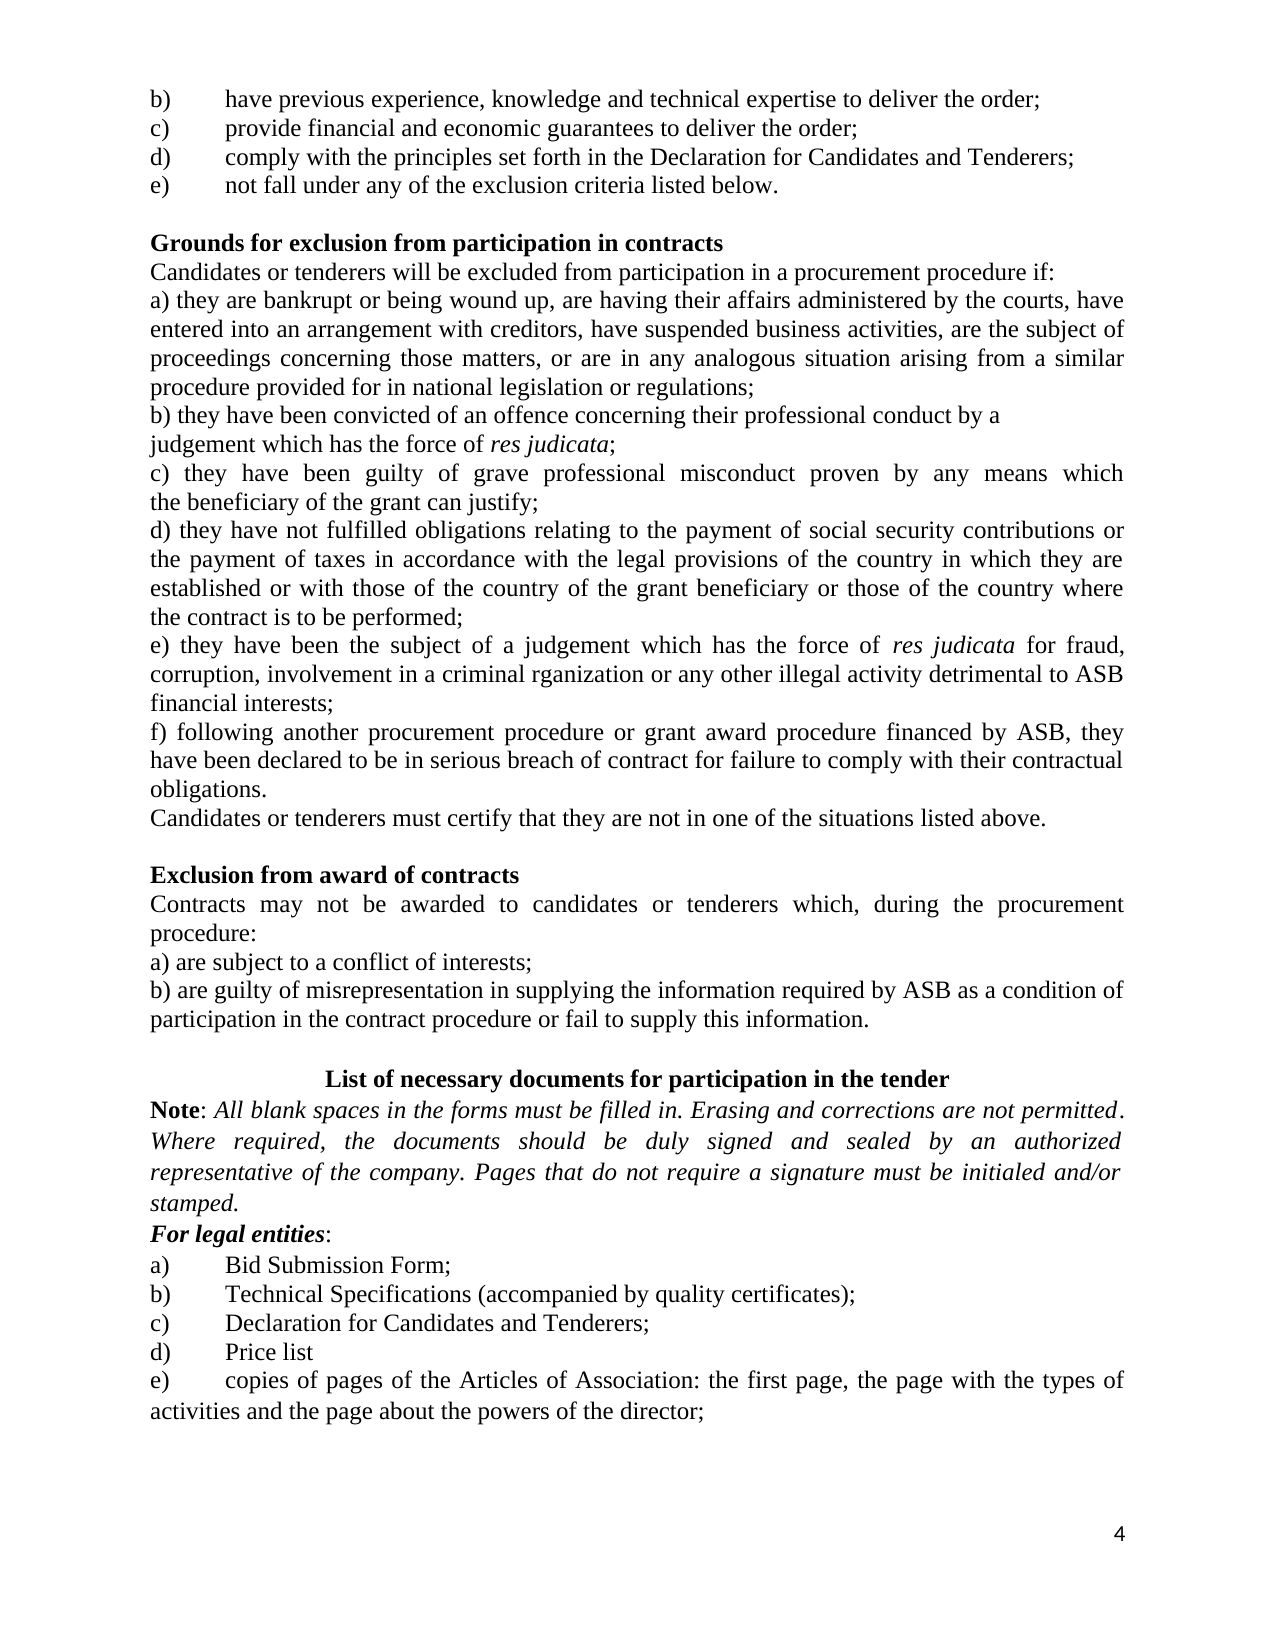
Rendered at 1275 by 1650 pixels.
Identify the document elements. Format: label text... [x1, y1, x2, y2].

text b) they have been convicted of an offence concerning their professional conduct by a [150, 401, 1125, 429]
text a) are subject to a conflict of interests; [150, 947, 1125, 976]
text judgement which has the force of res judicata; [150, 429, 1125, 458]
text Contracts may not be awarded to candidates or tenderers which, during the procurement procedure: [150, 889, 1125, 947]
text c) they have been guilty of grave professional misconduct proven by any means which the beneficiary of the grant can justify; [150, 458, 1125, 516]
list Price list [150, 1337, 1125, 1365]
text e) they have been the subject of a judgement which has the force of res judicata for fraud, corruption, involvement in a criminal rganization or any other illegal activity detrimental to ASB financial interests; [150, 631, 1125, 717]
list Declaration for Candidates and Tenderers; [150, 1308, 1125, 1337]
list Bid Submission Form; [150, 1250, 1125, 1279]
text Candidates or tenderers must certify that they are not in one of the situations listed above. [150, 803, 1125, 832]
text Note: All blank spaces in the forms must be filled in. Erasing and corrections are not permitted. Where required, the documents should be duly signed and sealed by an authorized representative of the company. Pages that do not require a signature must be initialed and/or stamped. [150, 1095, 1125, 1217]
list have previous experience, knowledge and technical expertise to deliver the order; [150, 84, 1125, 113]
list provide financial and economic guarantees to deliver the order; [150, 113, 1125, 142]
list not fall under any of the exclusion criteria listed below. [150, 171, 1125, 199]
list copies of pages of the Articles of Association: the first page, the page with the types of activities and the page about the powers of the director; [150, 1365, 1125, 1425]
text Exclusion from award of contracts [150, 861, 1125, 889]
text d) they have not fulfilled obligations relating to the payment of social security contributions or the payment of taxes in accordance with the legal provisions of the country in which they are established or with those of the country of the grant beneficiary or those of the country where the contract is to be performed; [150, 516, 1125, 631]
list Technical Specifications (accompanied by quality certificates); [150, 1279, 1125, 1308]
text For legal entities: [150, 1219, 1125, 1248]
text Grounds for exclusion from participation in contracts [150, 228, 1125, 257]
text f) following another procurement procedure or grant award procedure financed by ASB, they have been declared to be in serious breach of contract for failure to comply with their contractual obligations. [150, 717, 1125, 803]
text List of necessary documents for participation in the tender [150, 1064, 1125, 1093]
text b) are guilty of misrepresentation in supplying the information required by ASB as a condition of participation in the contract procedure or fail to supply this information. [150, 976, 1125, 1033]
list comply with the principles set forth in the Declaration for Candidates and Tenderers; [150, 142, 1125, 171]
text Candidates or tenderers will be excluded from participation in a procurement procedure if: [150, 257, 1125, 286]
text a) they are bankrupt or being wound up, are having their affairs administered by the courts, have entered into an arrangement with creditors, have suspended business activities, are the subject of proceedings concerning those matters, or are in any analogous situation arising from a similar procedure provided for in national legislation or regulations; [150, 286, 1125, 401]
